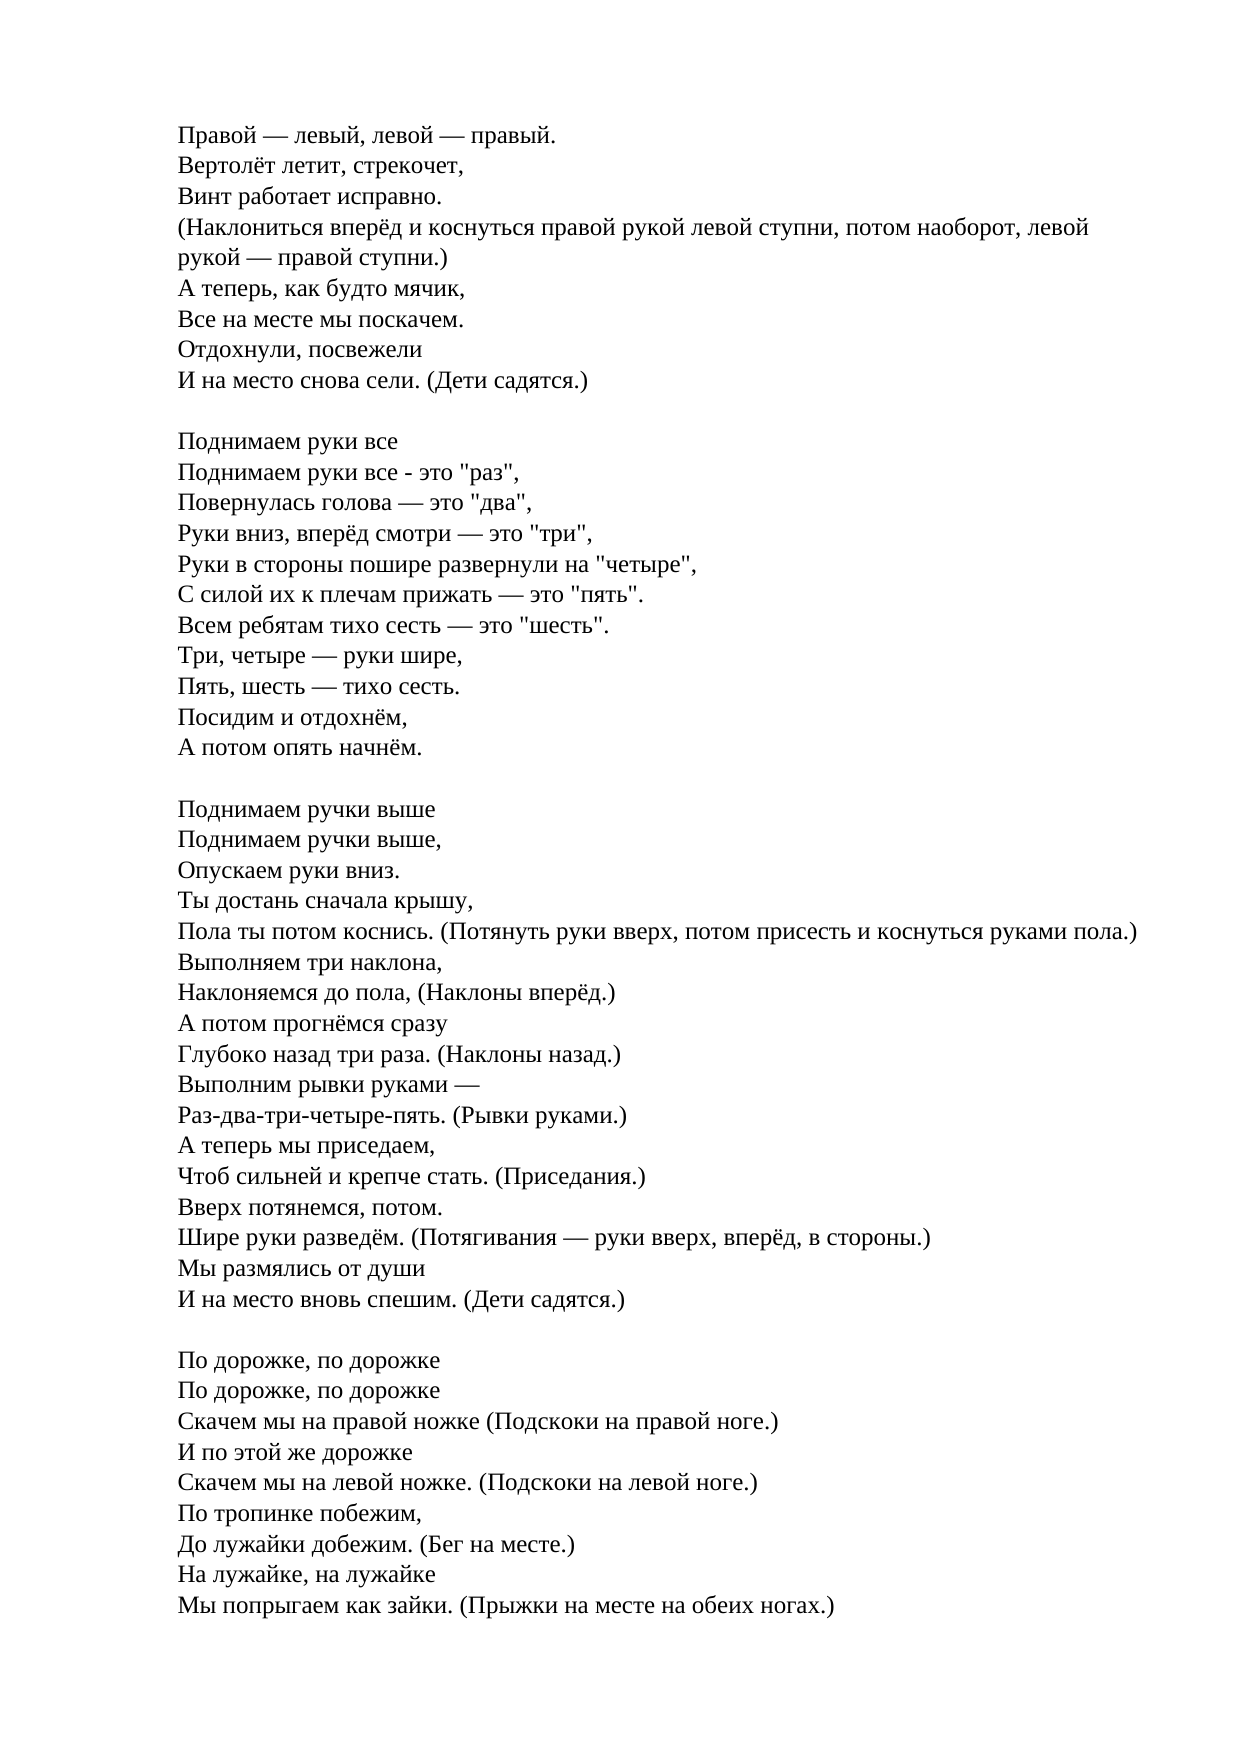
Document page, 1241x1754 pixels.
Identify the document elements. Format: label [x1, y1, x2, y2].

text [177, 118, 1152, 1619]
